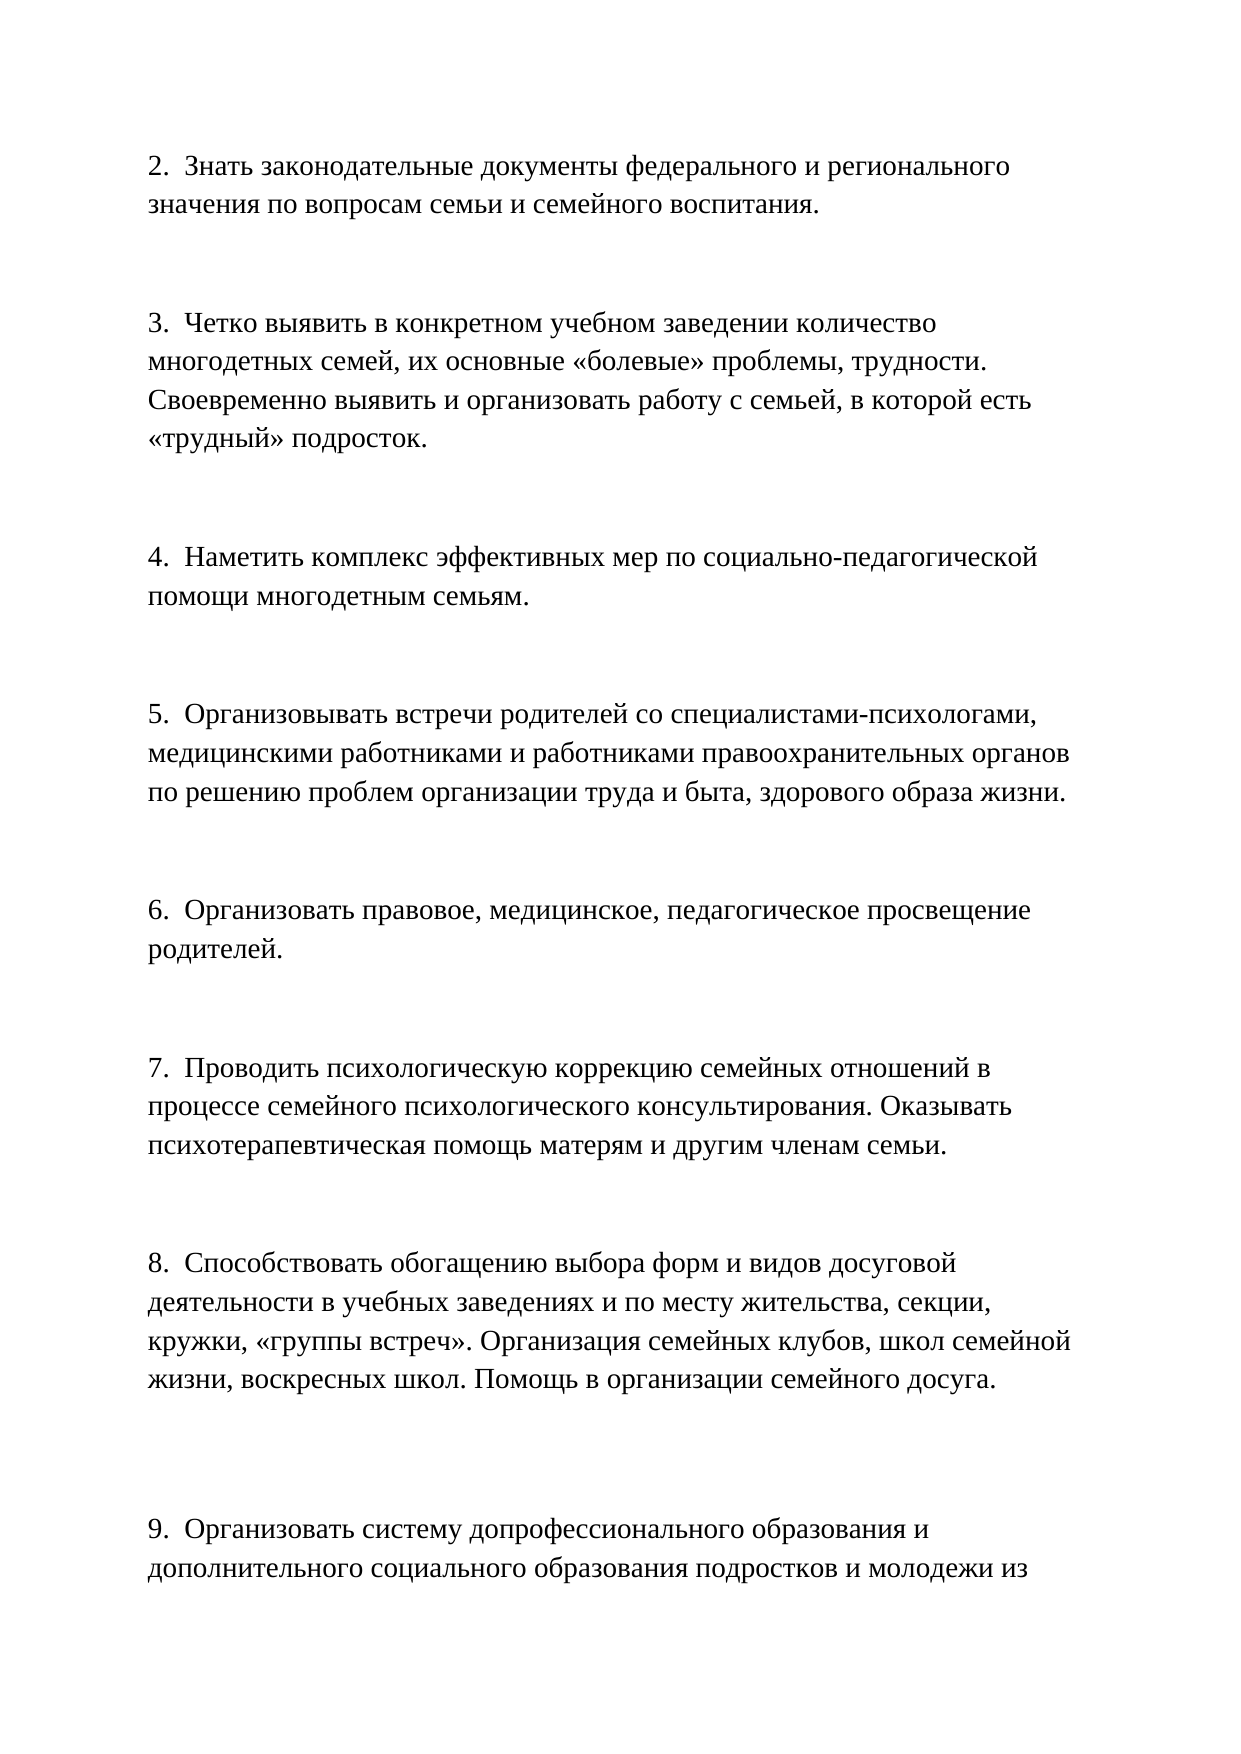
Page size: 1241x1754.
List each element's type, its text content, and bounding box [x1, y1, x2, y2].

text 3. Четко выявить в конкретном учебном заведении количество многодетных семей, их основные «болевые» проблемы, трудности. Своевременно выявить и организовать работу с семьей, в которой есть «трудный» подросток. [148, 305, 1093, 454]
text 2. Знать законодательные документы федерального и регионального значения по вопросам семьи и семейного воспитания. [148, 148, 1093, 220]
text 8. Способствовать обогащению выбора форм и видов досуговой деятельности в учебных заведениях и по месту жительства, секции, кружки, «группы встреч». Организация семейных клубов, школ семейной жизни, воскресных школ. Помощь в организации семейного досуга. [148, 1246, 1093, 1427]
text 6. Организовать правовое, медицинское, педагогическое просвещение родителей. [148, 892, 1093, 964]
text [148, 1511, 1093, 1583]
text 7. Проводить психологическую коррекцию семейных отношений в процессе семейного психологического консультирования. Оказывать психотерапевтическая помощь матерям и другим членам семьи. [148, 1050, 1093, 1160]
text 5. Организовывать встречи родителей со специалистами-психологами, медицинскими работниками и работниками правоохранительных органов по решению проблем организации труда и быта, здорового образа жизни. [148, 697, 1093, 807]
text 4. Наметить комплекс эффективных мер по социально-педагогической помощи многодетным семьям. [148, 539, 1093, 611]
